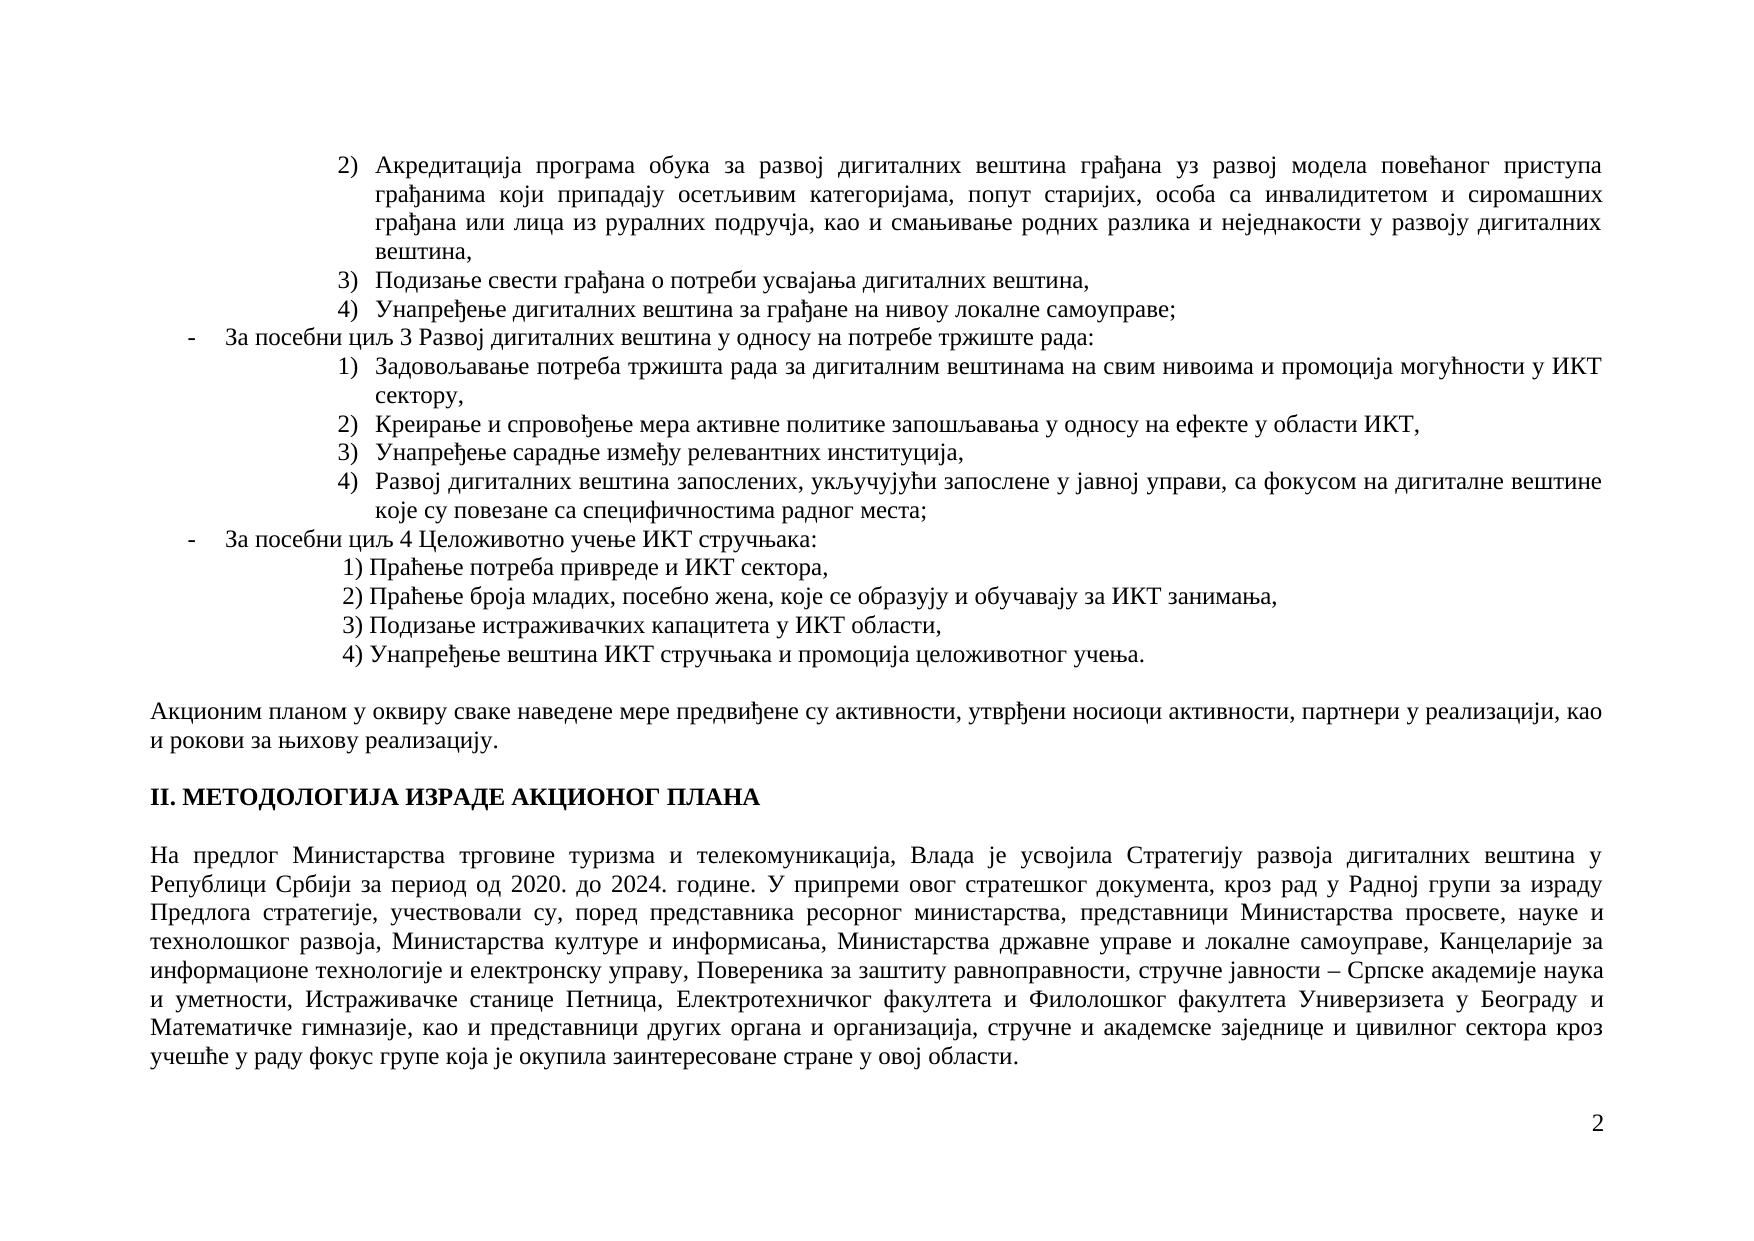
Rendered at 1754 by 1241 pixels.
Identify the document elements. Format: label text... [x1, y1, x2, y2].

list За посебни циљ 4 Целоживотно учење ИКТ стручњака: [187, 524, 1604, 552]
list 2) Праћење броја младих, посебно жена, које се образују и обучавају за ИКТ занимања, [342, 581, 1604, 610]
text Акционим планом у оквиру сваке наведене мере предвиђене су активности, утврђени носиоци активности, партнери у реализацији, као и рокови за њихову реализацију. [150, 696, 1604, 754]
list Развој дигиталних вештина запослених, укључујући запослене у јавној управи, са фокусом на дигиталне вештине које су повезане са специфичностима радног места; [337, 466, 1604, 524]
list Унапређење дигиталних вештина за грађане на нивоу локалне самоуправе; [337, 294, 1604, 322]
text II. МЕТОДОЛОГИЈА ИЗРАДЕ АКЦИОНОГ ПЛАНА [150, 782, 1604, 811]
list Задовољавање потреба тржишта рада за дигиталним вештинама на свим нивоима и промоција могућности у ИКТ сектору, [337, 351, 1604, 409]
text На предлог Министарства трговине туризма и телекомуникација, Влада је усвојила Стратегију развоја дигиталних вештина у Републици Србији за период од 2020. до 2024. године. У припреми овог стратешког документа, кроз рад у Радној групи за израду Предлога стратегије, учествовали су, поред представника ресорног министарства, представници Министарства просвете, науке и технолошког развоја, Министарства културе и информисања, Министарства државне управе и локалне самоуправе, Канцеларије за информационе технологије и електронску управу, Повереника за заштиту равноправности, стручне јавности – Српске академије наука и уметности, Истраживачке станице Петница, Електротехничког факултета и Филолошког факултета Универзизета у Београду и Математичке гимназије, као и представници других органа и организација, стручне и академске заједнице и цивилног сектора кроз учешће у раду фокус групе која је окупила заинтересоване стране у овој области. [150, 840, 1604, 1070]
list Креирање и спровођење мера активне политике запошљавања у односу на ефекте у области ИКТ, [337, 409, 1604, 437]
list 4) Унапређење вештина ИКТ стручњака и промоција целоживотног учења. [342, 639, 1604, 667]
list Унапређење сарадње између релевантних институција, [337, 437, 1604, 466]
list Акредитација програма обука за развој дигиталних вештина грађана уз развој модела повећаног приступа грађанима који припадају осетљивим категоријама, попут старијих, особа са инвалидитетом и сиромашних грађана или лица из руралних подручја, као и смањивање родних разлика и неједнакости у развоју дигиталних вештина, [337, 150, 1604, 265]
list За посебни циљ 3 Развој дигиталних вештина у односу на потребе тржиште рада: [187, 322, 1604, 351]
list 1) Праћење потреба привреде и ИКТ сектора, [342, 552, 1604, 581]
list Подизање свести грађана о потреби усвајања дигиталних вештина, [337, 265, 1604, 294]
list 3) Подизање истраживачких капацитета у ИКТ области, [342, 610, 1604, 639]
